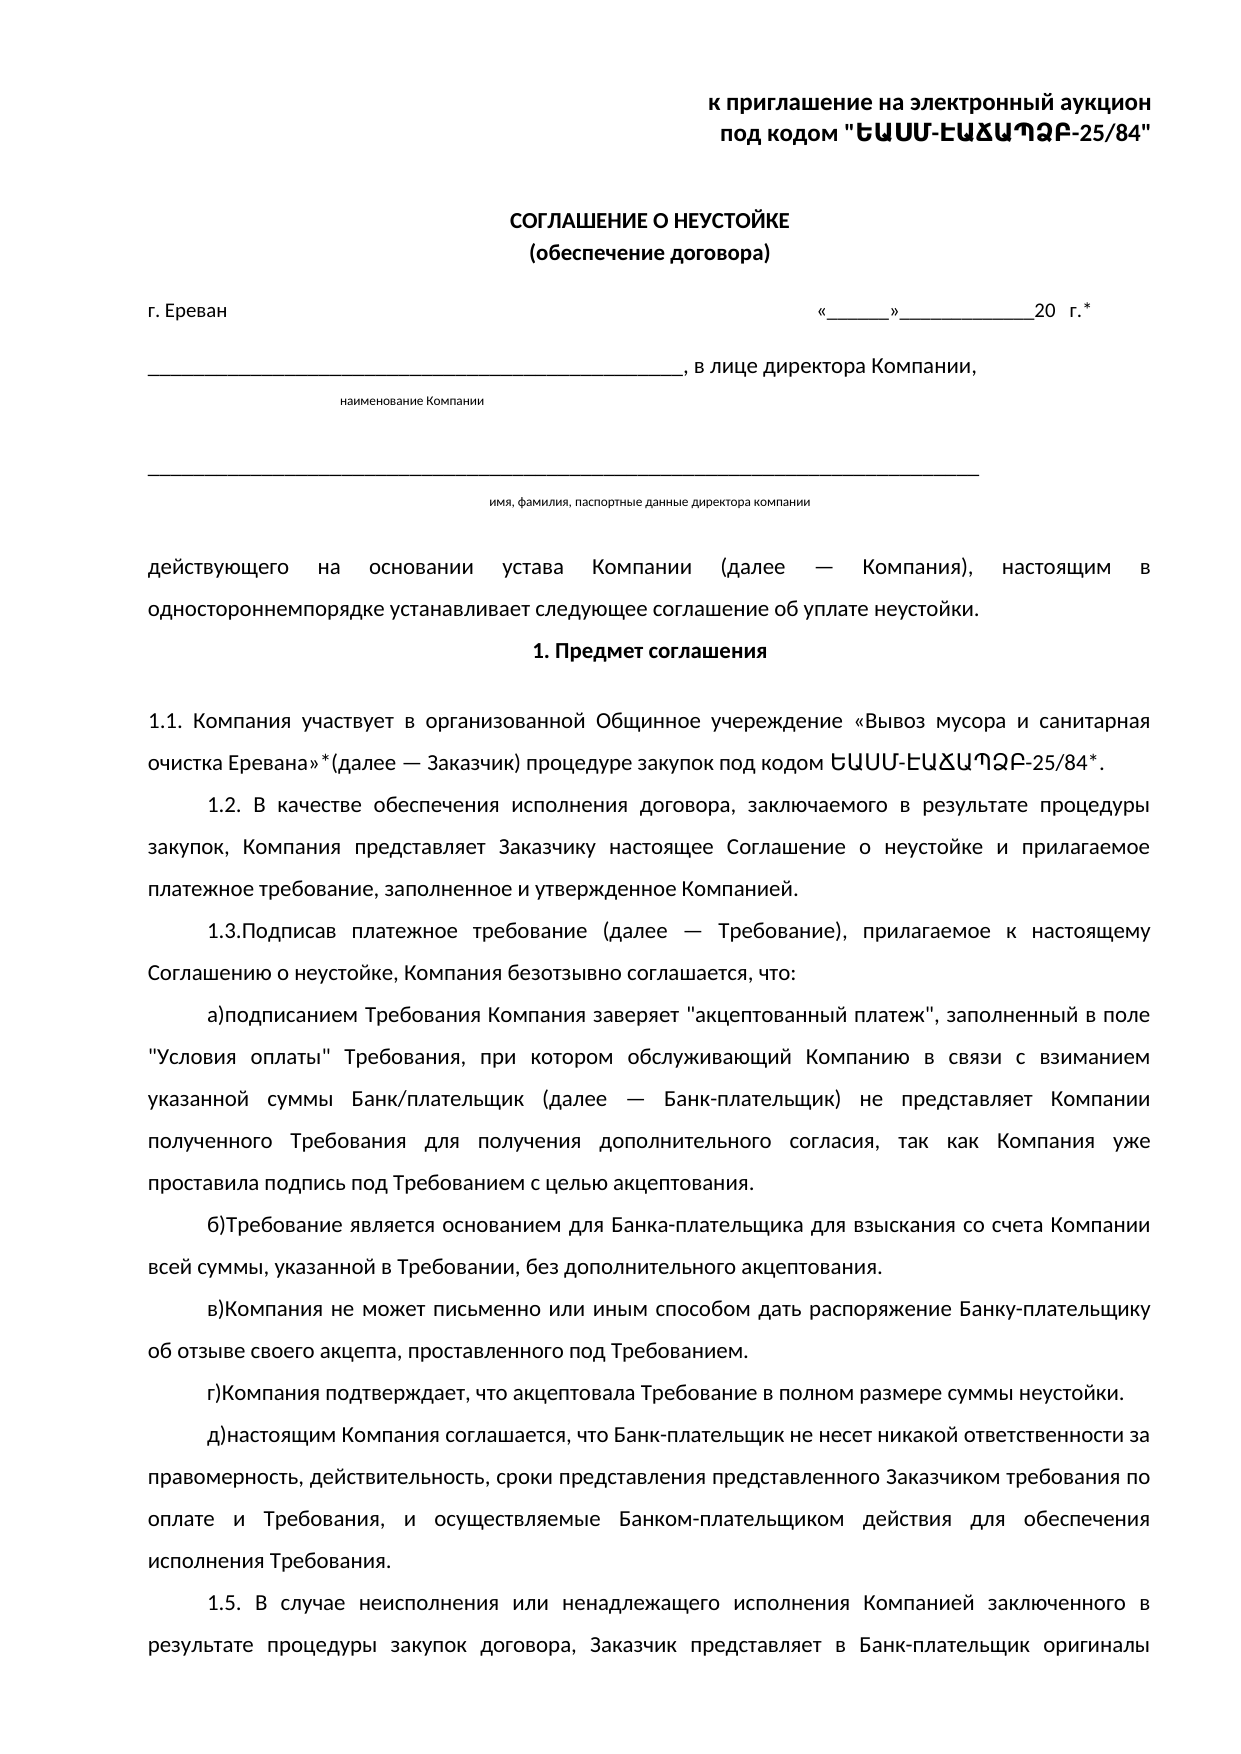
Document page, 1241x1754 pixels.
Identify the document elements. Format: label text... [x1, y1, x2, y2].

text _______________________________________________, в лице директора Компании, [148, 351, 1152, 379]
text б)Требование является основанием для Банка-плательщика для взыскания со счета Компании всей суммы, указанной в Требовании, без дополнительного акцептования. [148, 1210, 1152, 1280]
table_header «______»_____________20 г.* [635, 297, 1104, 351]
text имя, фамилия, паспортные данные директора компании [148, 494, 1152, 522]
text 1.1. Компания участвует в организованной Общинное учереждение «Вывоз мусора и санитарная очистка Еревана»*(далее — Заказчик) процедуре закупок под кодом ԵԱՍՄ-ԷԱՃԱՊՁԲ-25/84*. [148, 706, 1152, 776]
text СОГЛАШЕНИЕ О НЕУСТОЙКЕ [148, 206, 1152, 234]
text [148, 1588, 1152, 1658]
text г)Компания подтверждает, что акцептовала Требование в полном размере суммы неустойки. [148, 1378, 1152, 1406]
text действующего на основании устава Компании (далее — Компания), настоящим в одностороннемпорядке устанавливает следующее соглашение об уплате неустойки. [148, 552, 1152, 622]
text 1.3.Подписав платежное требование (далее — Требование), прилагаемое к настоящему Соглашению о неустойке, Компания безотзывно соглашается, что: [148, 916, 1152, 986]
text к приглашение на электронный аукцион [177, 86, 1152, 117]
text 1. Предмет соглашения [148, 636, 1152, 664]
text под кодом "ԵԱՍՄ-ԷԱՃԱՊՁԲ-25/84" [148, 117, 1152, 147]
text а)подписанием Требования Компания заверяет "акцептованный платеж", заполненный в поле "Условия оплаты" Требования, при котором обслуживающий Компанию в связи с взиманием указанной суммы Банк/плательщик (далее — Банк-плательщик) не представляет Компании полученного Требования для получения дополнительного согласия, так как Компания уже проставила подпись под Требованием с целью акцептования. [148, 1000, 1152, 1196]
text наименование Компании [340, 393, 1152, 421]
text д)настоящим Компания соглашается, что Банк-плательщик не несет никакой ответственности за правомерность, действительность, сроки представления представленного Заказчиком требования по оплате и Требования, и осуществляемые Банком-плательщиком действия для обеспечения исполнения Требования. [148, 1420, 1152, 1574]
text 1.2. В качестве обеспечения исполнения договора, заключаемого в результате процедуры закупок, Компания представляет Заказчику настоящее Соглашение о неустойке и прилагаемое платежное требование, заполненное и утвержденное Компанией. [148, 790, 1152, 902]
text (обеспечение договора) [148, 238, 1152, 266]
text _________________________________________________________________________ [148, 452, 1152, 480]
text в)Компания не может письменно или иным способом дать распоряжение Банку-плательщику об отзыве своего акцепта, проставленного под Требованием. [148, 1294, 1152, 1364]
table_header г. Ереван [136, 297, 635, 351]
